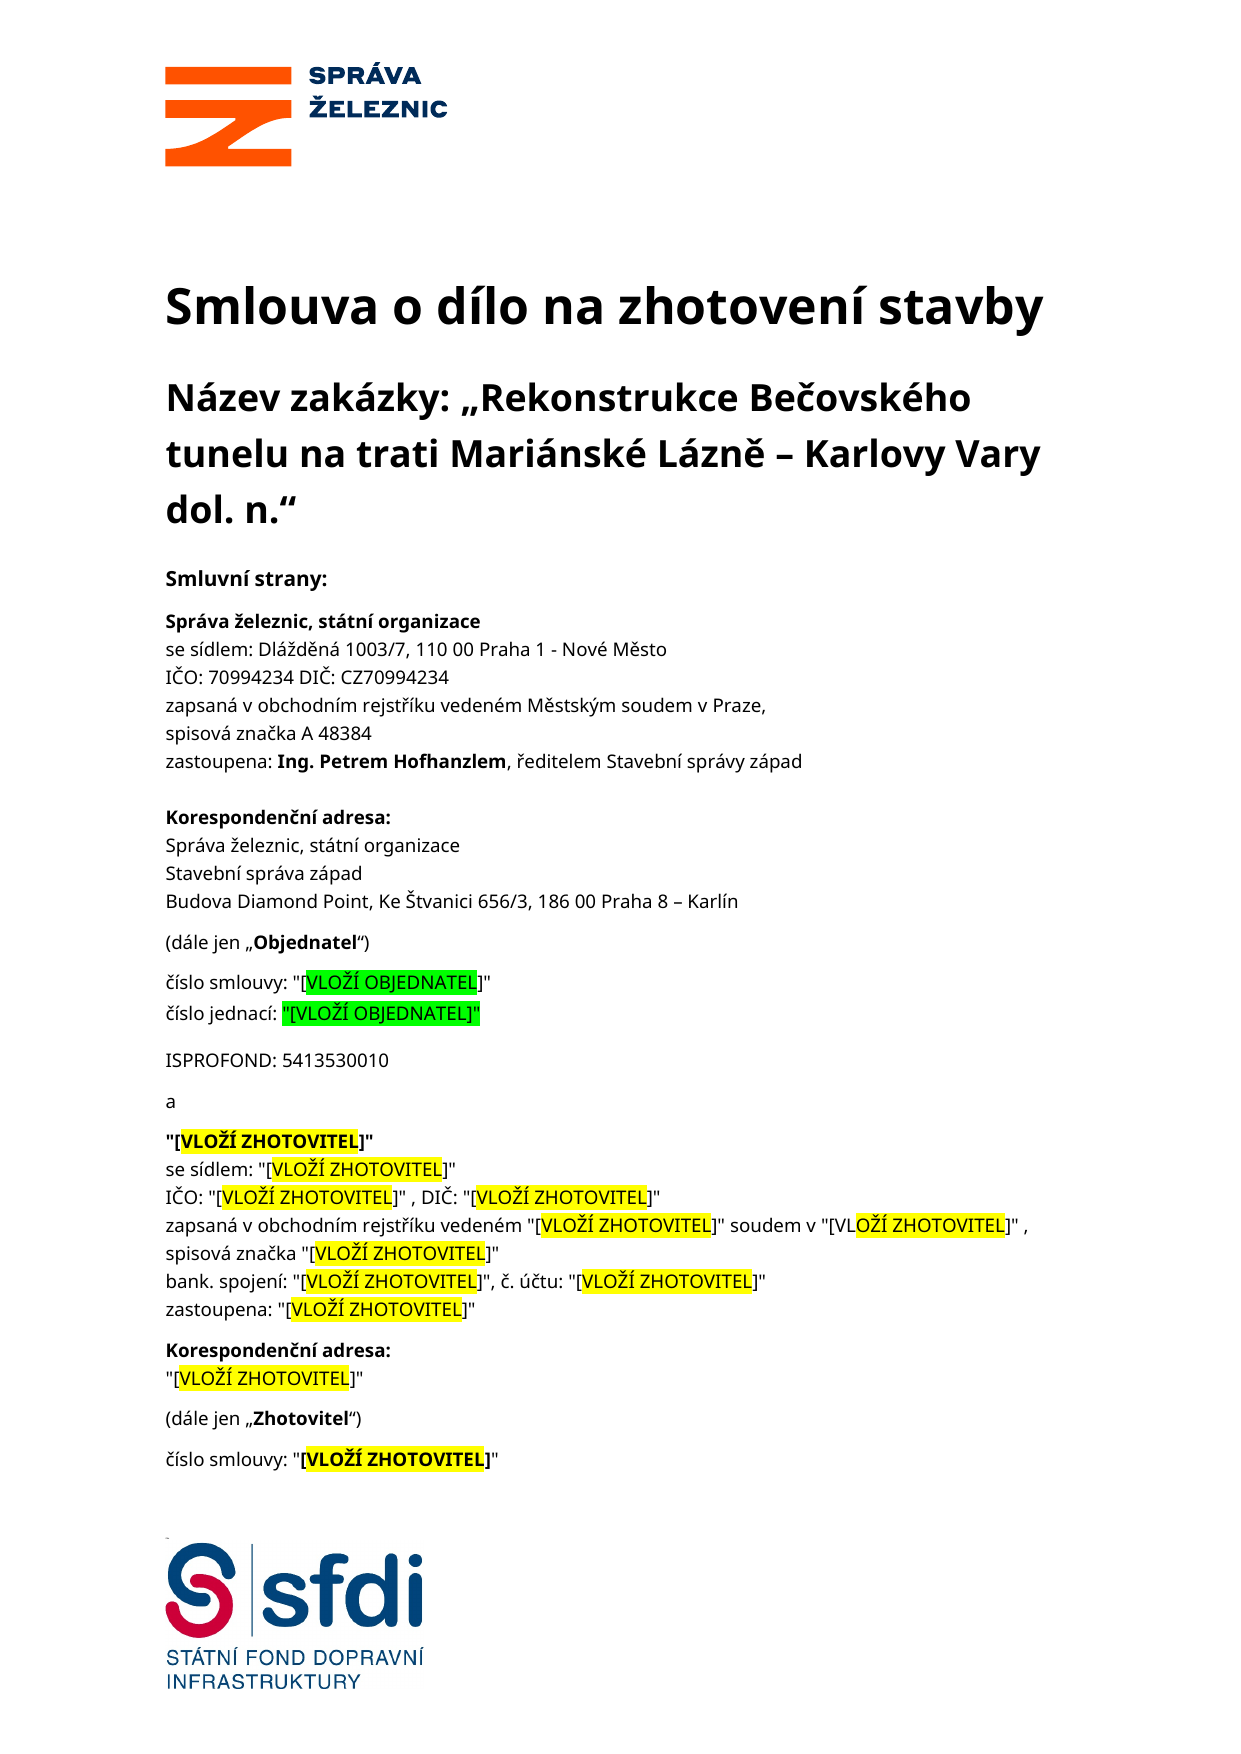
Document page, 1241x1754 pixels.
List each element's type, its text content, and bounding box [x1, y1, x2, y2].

text se sídlem: "[VLOŽÍ ZHOTOVITEL]" [165, 1157, 272, 1182]
text Smlouva o dílo na zhotovení stavby [165, 271, 1075, 339]
text (dále jen „Objednatel“) [165, 929, 1075, 954]
text číslo smlouvy: "[VLOŽÍ ZHOTOVITEL]" [484, 1446, 1075, 1472]
text spisová značka "[VLOŽÍ ZHOTOVITEL]" [485, 1241, 1075, 1266]
text (dále jen „Zhotovitel“) [165, 1406, 1075, 1431]
text Korespondenční adresa: [165, 1337, 1075, 1363]
text bank. spojení: "[VLOŽÍ ZHOTOVITEL]", č. účtu: "[VLOŽÍ ZHOTOVITEL]" [752, 1269, 1075, 1294]
text a [165, 1088, 1075, 1113]
text číslo jednací: "[VLOŽÍ OBJEDNATEL]" [165, 997, 1075, 1027]
text zapsaná v obchodním rejstříku vedeném Městským soudem v Praze, [165, 692, 1075, 718]
text číslo smlouvy: "[VLOŽÍ ZHOTOVITEL]" [165, 1446, 306, 1472]
picture [165, 1540, 424, 1689]
text Správa železnic, státní organizace [165, 608, 1075, 634]
text se sídlem: Dlážděná 1003/7, 110 00 Praha 1 - Nové Město [165, 636, 1075, 662]
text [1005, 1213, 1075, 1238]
text IČO: 70994234 DIČ: CZ70994234 [165, 664, 1075, 690]
text Správa železnic, státní organizace [165, 832, 1075, 858]
text IČO: "[VLOŽÍ ZHOTOVITEL]" , DIČ: "[VLOŽÍ ZHOTOVITEL]" [165, 1184, 1075, 1210]
text Stavební správa západ [165, 860, 1075, 886]
text zastoupena: "[VLOŽÍ ZHOTOVITEL]" [165, 1297, 291, 1322]
text Smluvní strany: [165, 564, 1075, 593]
text zastoupena: "[VLOŽÍ ZHOTOVITEL]" [462, 1297, 1075, 1322]
text Název zakázky: „Rekonstrukce Bečovského tunelu na trati Mariánské Lázně – Karlovy Vary dol. n.“ [165, 371, 1075, 534]
text zastoupena: Ing. Petrem Hofhanzlem, ředitelem Stavební správy západ [165, 748, 1075, 774]
text Korespondenční adresa: [165, 804, 1075, 830]
text číslo smlouvy: "[VLOŽÍ OBJEDNATEL]" [165, 969, 1075, 995]
text spisová značka A 48384 [165, 720, 1075, 746]
text ISPROFOND: 5413530010 [165, 1047, 1075, 1073]
text spisová značka "[VLOŽÍ ZHOTOVITEL]" [165, 1241, 315, 1266]
text se sídlem: "[VLOŽÍ ZHOTOVITEL]" [442, 1157, 1075, 1182]
text "[VLOŽÍ ZHOTOVITEL]" [349, 1365, 1075, 1391]
text zapsaná v obchodním rejstříku vedeném "[VLOŽÍ ZHOTOVITEL]" soudem v "[VLOŽÍ ZHOTOVITEL]" , [165, 1213, 541, 1238]
text "[VLOŽÍ ZHOTOVITEL]" [165, 1128, 1075, 1154]
text Budova Diamond Point, Ke Štvanici 656/3, 186 00 Praha 8 – Karlín [165, 888, 1075, 914]
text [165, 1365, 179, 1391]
